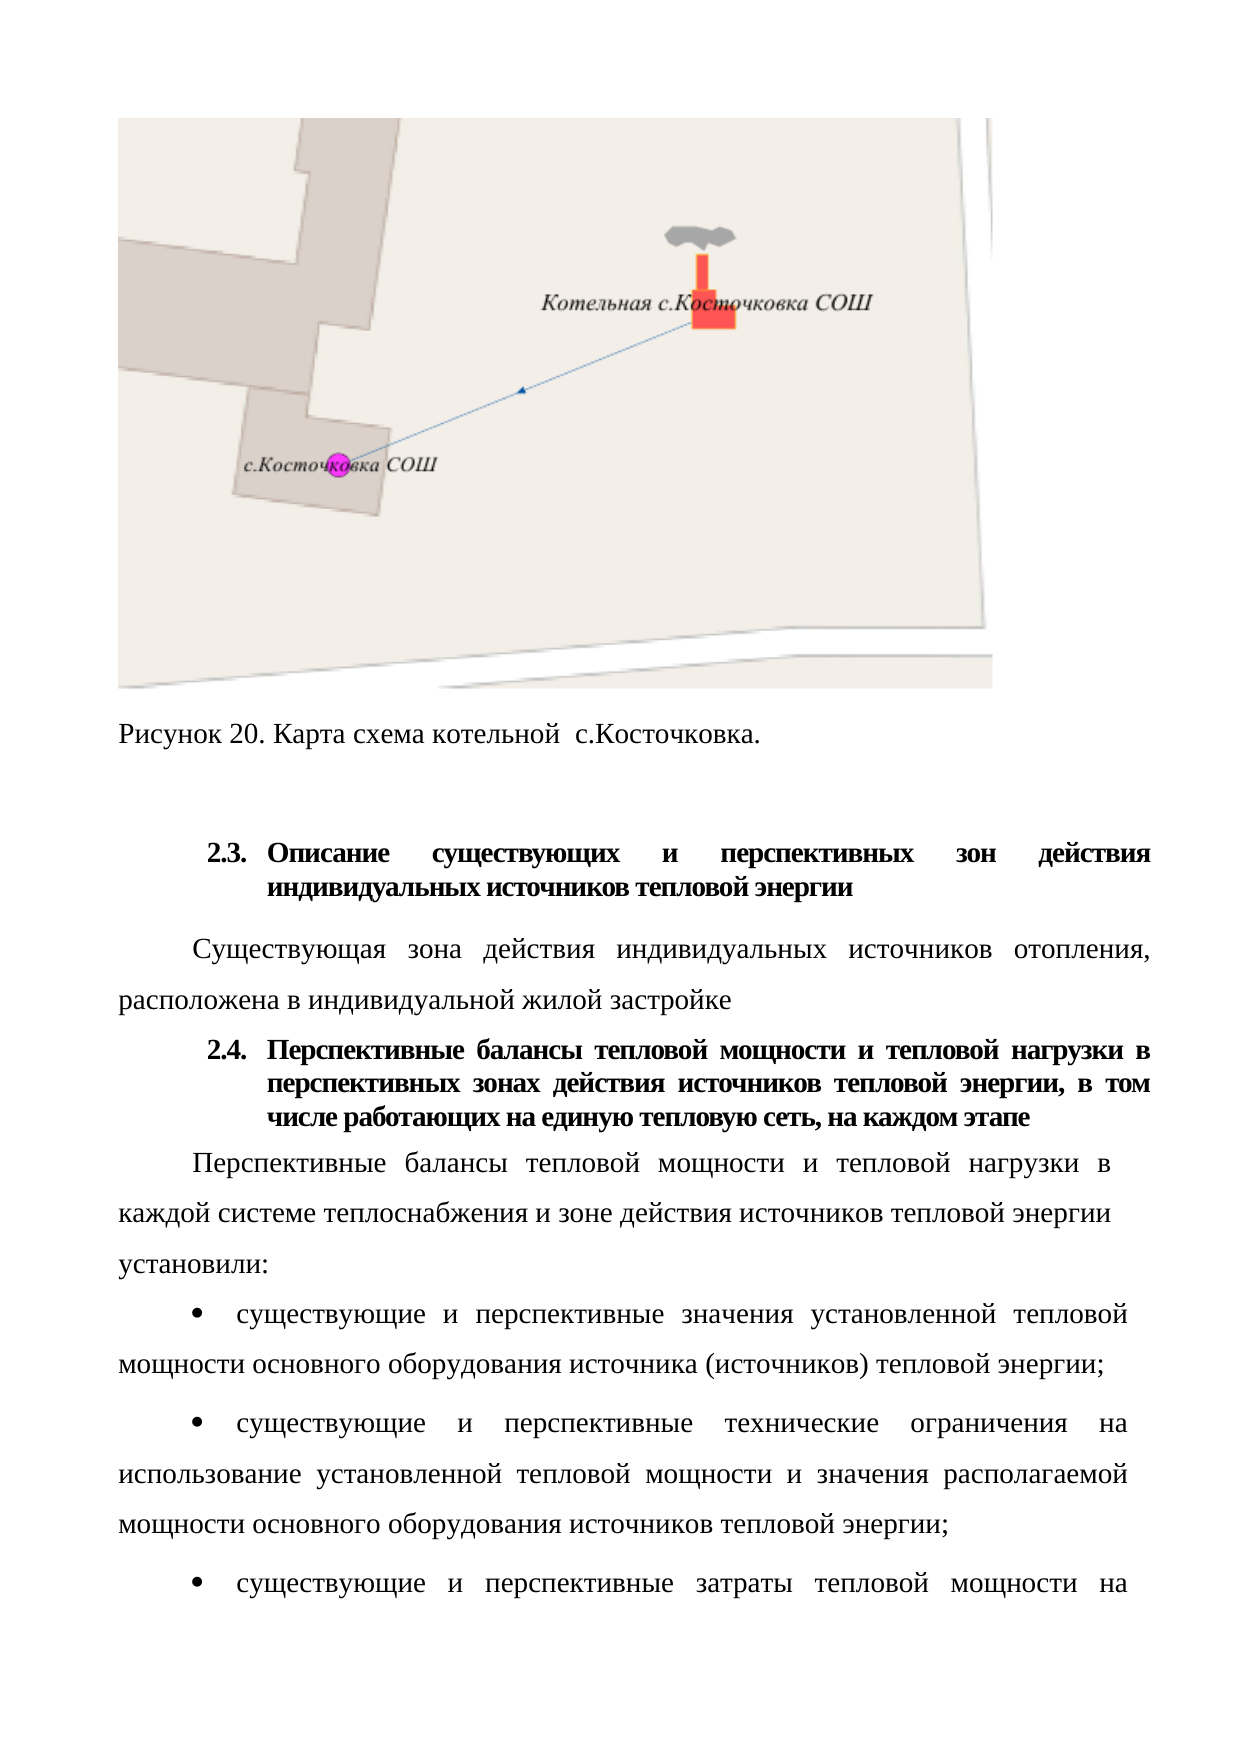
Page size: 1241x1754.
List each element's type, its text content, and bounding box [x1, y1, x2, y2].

list существующие и перспективные значения установленной тепловой мощности основного оборудования источника (источников) тепловой энергии; [118, 1296, 1129, 1380]
subtitle Описание существующих и перспективных зон действия индивидуальных источников тепловой энергии [207, 835, 1152, 902]
text Рисунок 20. Карта схема котельной с.Косточковка. [118, 716, 1152, 750]
text Перспективные балансы тепловой мощности и тепловой нагрузки в каждой системе теплоснабжения и зоне действия источников тепловой энергии установили: [118, 1145, 1112, 1279]
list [118, 1565, 1129, 1599]
text Существующая зона действия индивидуальных источников отопления, расположена в индивидуальной жилой застройке [118, 931, 1152, 1015]
picture [118, 118, 999, 692]
subtitle Перспективные балансы тепловой мощности и тепловой нагрузки в перспективных зонах действия источников тепловой энергии, в том числе работающих на единую тепловую сеть, на каждом этапе [207, 1032, 1152, 1133]
list существующие и перспективные технические ограничения на использование установленной тепловой мощности и значения располагаемой мощности основного оборудования источников тепловой энергии; [118, 1406, 1129, 1540]
